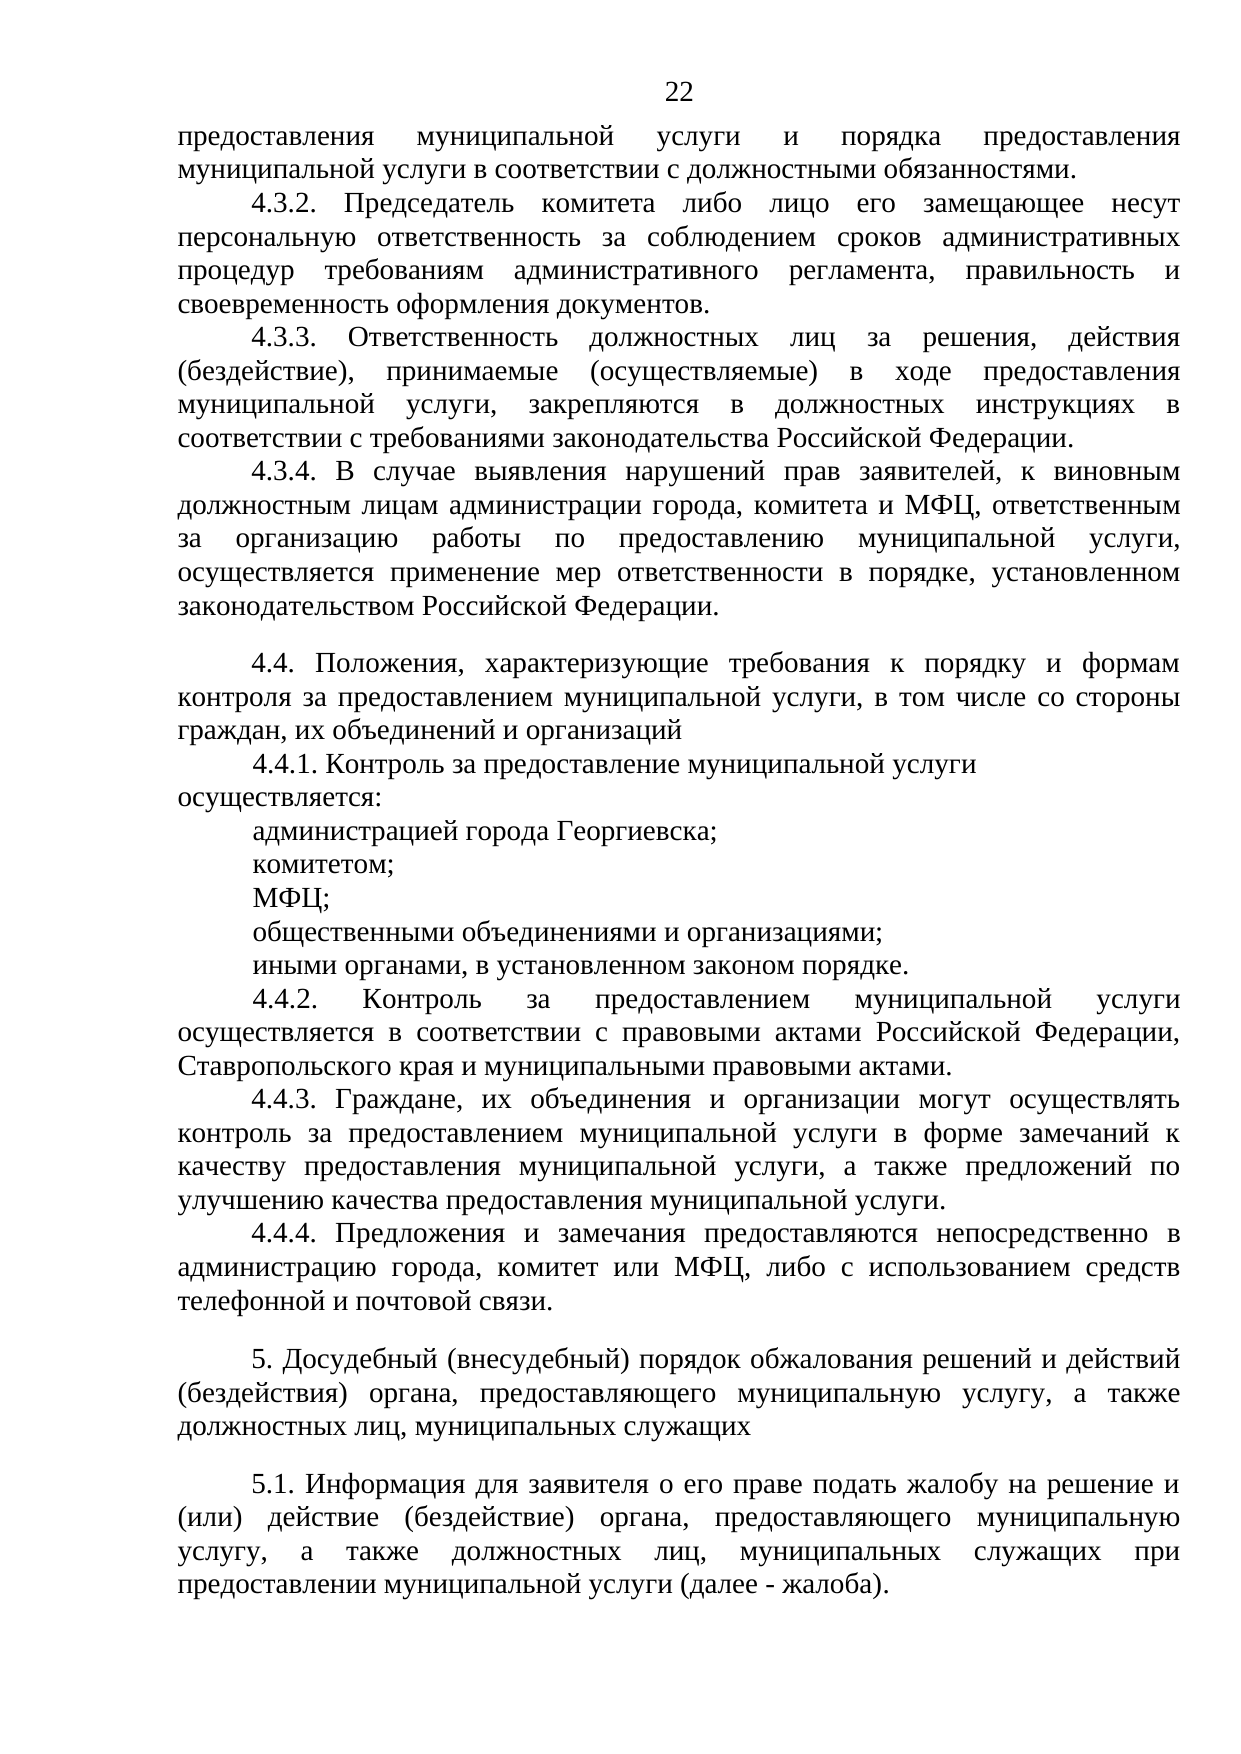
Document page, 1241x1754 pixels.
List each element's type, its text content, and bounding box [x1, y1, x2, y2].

text администрацией города Георгиевска; [177, 813, 1181, 847]
text комитетом; [177, 847, 1181, 880]
text 4.4.2. Контроль за предоставлением муниципальной услуги осуществляется в соответствии с правовыми актами Российской Федерации, Ставропольского края и муниципальными правовыми актами. [177, 981, 1181, 1081]
text 5.1. Информация для заявителя о его праве подать жалобу на решение и (или) действие (бездействие) органа, предоставляющего муниципальную услугу, а также должностных лиц, муниципальных служащих при предоставлении муниципальной услуги (далее - жалоба). [177, 1466, 1181, 1600]
text 4.4. Положения, характеризующие требования к порядку и формам контроля за предоставлением муниципальной услуги, в том числе со стороны граждан, их объединений и организаций [177, 645, 1181, 746]
text 4.3.4. В случае выявления нарушений прав заявителей, к виновным должностным лицам администрации города, комитета и МФЦ, ответственным за организацию работы по предоставлению муниципальной услуги, осуществляется применение мер ответственности в порядке, установленном законодательством Российской Федерации. [177, 453, 1181, 621]
text 5. Досудебный (внесудебный) порядок обжалования решений и действий (бездействия) органа, предоставляющего муниципальную услугу, а также должностных лиц, муниципальных служащих [177, 1341, 1181, 1442]
text 4.4.3. Граждане, их объединения и организации могут осуществлять контроль за предоставлением муниципальной услуги в форме замечаний к качеству предоставления муниципальной услуги, а также предложений по улучшению качества предоставления муниципальной услуги. [177, 1081, 1181, 1216]
text 4.3.2. Председатель комитета либо лицо его замещающее несут персональную ответственность за соблюдением сроков административных процедур требованиям административного регламента, правильность и своевременность оформления документов. [177, 185, 1181, 319]
text общественными объединениями и организациями; [177, 914, 1181, 947]
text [177, 118, 1181, 185]
text иными органами, в установленном законом порядке. [177, 947, 1181, 981]
text МФЦ; [177, 880, 1181, 914]
text 4.4.4. Предложения и замечания предоставляются непосредственно в администрацию города, комитет или МФЦ, либо с использованием средств телефонной и почтовой связи. [177, 1216, 1181, 1316]
text 4.4.1. Контроль за предоставление муниципальной услуги осуществляется: [177, 746, 1181, 813]
text 4.3.3. Ответственность должностных лиц за решения, действия (бездействие), принимаемые (осуществляемые) в ходе предоставления муниципальной услуги, закрепляются в должностных инструкциях в соответствии с требованиями законодательства Российской Федерации. [177, 319, 1181, 453]
